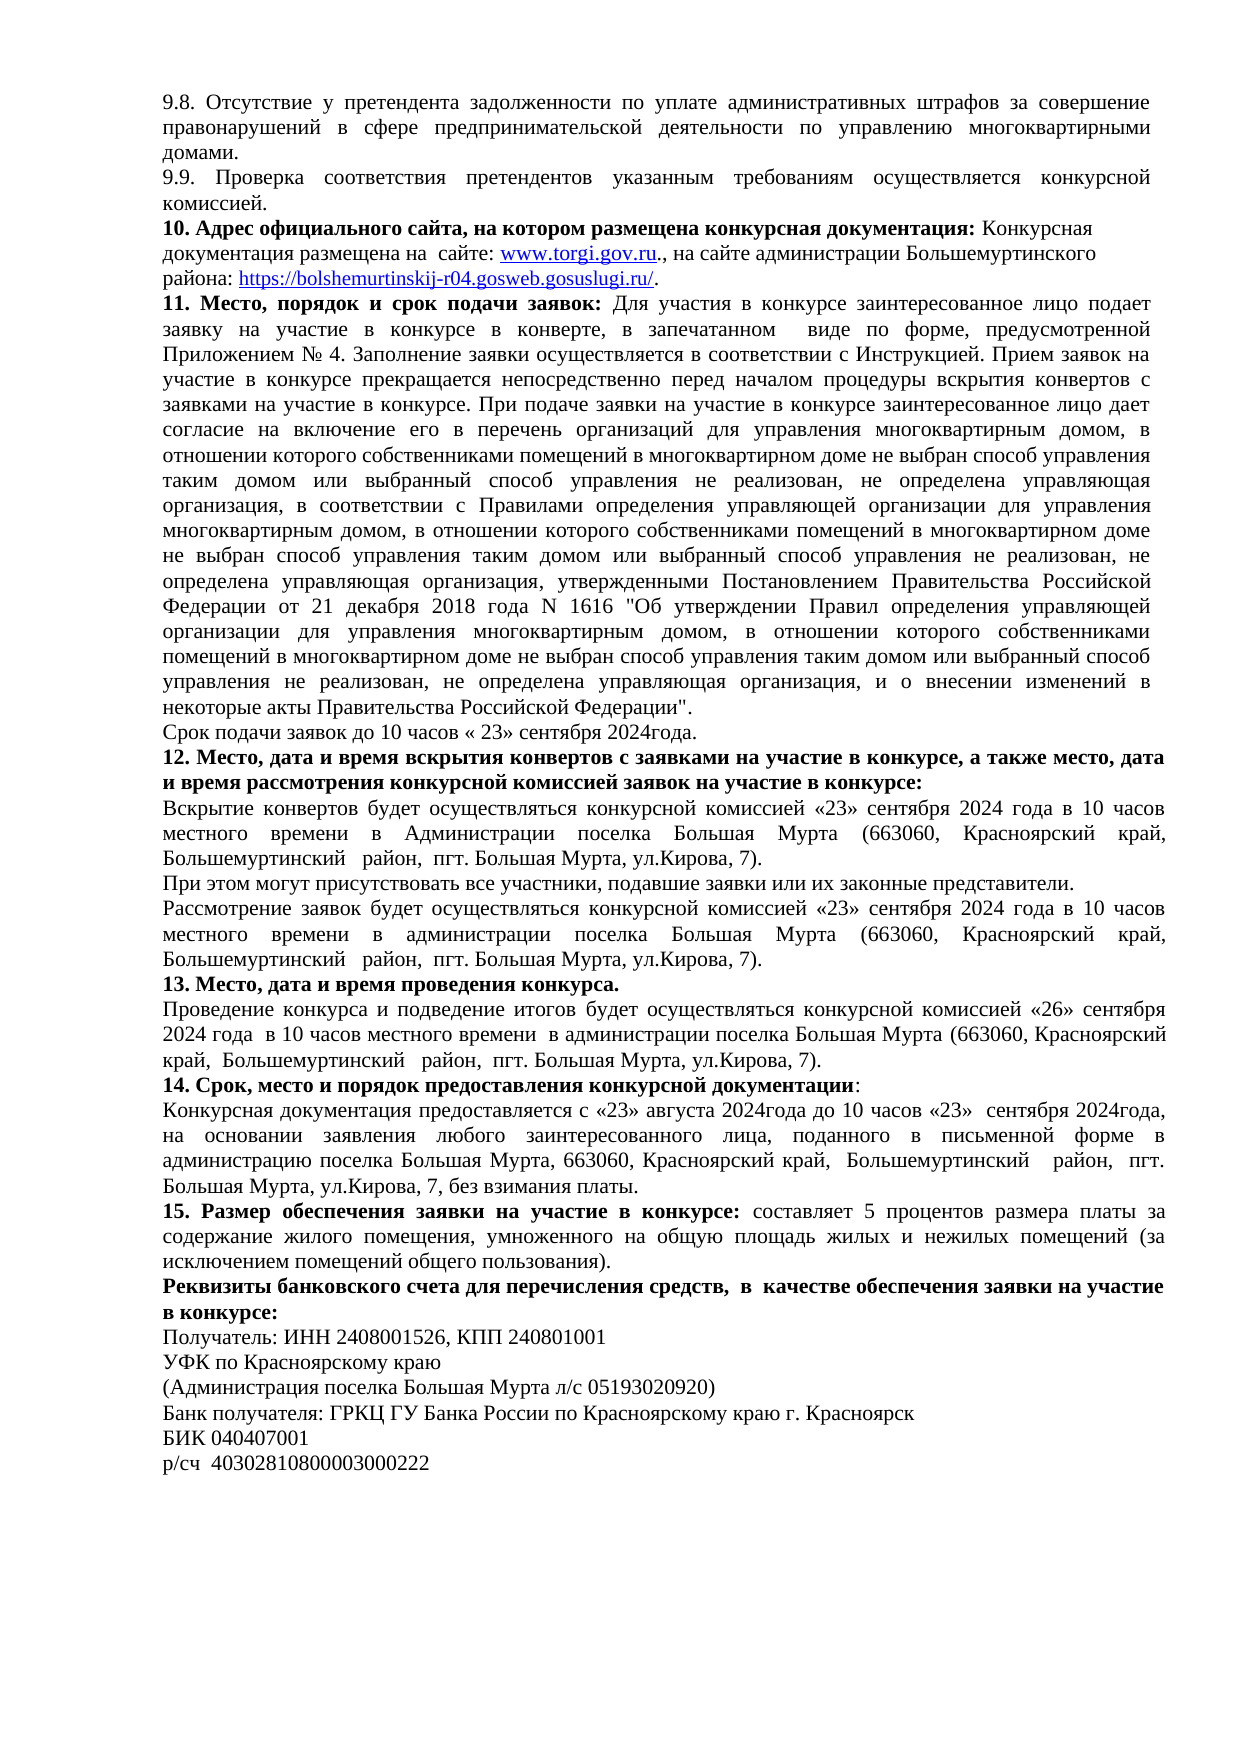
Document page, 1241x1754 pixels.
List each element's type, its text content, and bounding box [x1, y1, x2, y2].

text р/сч 40302810800003000222 [162, 1450, 1167, 1475]
text Реквизиты банковского счета для перечисления средств, в качестве обеспечения заявки на участие в конкурсе: [162, 1273, 1167, 1324]
text УФК по Красноярскому краю [162, 1349, 1167, 1374]
text При этом могут присутствовать все участники, подавшие заявки или их законные представители. [162, 870, 1167, 895]
text 9.9. Проверка соответствия претендентов указанным требованиям осуществляется конкурсной комиссией. [162, 164, 1152, 215]
text 14. Срок, место и порядок предоставления конкурсной документации: [162, 1072, 1167, 1097]
text 15. Размер обеспечения заявки на участие в конкурсе: составляет 5 процентов размера платы за содержание жилого помещения, умноженного на общую площадь жилых и нежилых помещений (за исключением помещений общего пользования). [162, 1198, 1167, 1273]
text 11. Место, порядок и срок подачи заявок: Для участия в конкурсе заинтересованное лицо подает заявку на участие в конкурсе в конверте, в запечатанном виде по форме, предусмотренной Приложением № 4. Заполнение заявки осуществляется в соответствии с Инструкцией. Прием заявок на участие в конкурсе прекращается непосредственно перед началом процедуры вскрытия конвертов с заявками на участие в конкурсе. При подаче заявки на участие в конкурсе заинтересованное лицо дает согласие на включение его в перечень организаций для управления многоквартирным домом, в отношении которого собственниками помещений в многоквартирном доме не выбран способ управления таким домом или выбранный способ управления не реализован, не определена управляющая организация, в соответствии с Правилами определения управляющей организации для управления многоквартирным домом, в отношении которого собственниками помещений в многоквартирном доме не выбран способ управления таким домом или выбранный способ управления не реализован, не определена управляющая организация, утвержденными Постановлением Правительства Российской Федерации от 21 декабря 2018 года N 1616 "Об утверждении Правил определения управляющей организации для управления многоквартирным домом, в отношении которого собственниками помещений в многоквартирном доме не выбран способ управления таким домом или выбранный способ управления не реализован, не определена управляющая организация, и о внесении изменений в некоторые акты Правительства Российской Федерации". [162, 290, 1152, 719]
text Получатель: ИНН 2408001526, КПП 240801001 [162, 1324, 1167, 1349]
text Банк получателя: ГРКЦ ГУ Банка России по Красноярскому краю г. Красноярск [162, 1399, 1167, 1425]
text Конкурсная документация предоставляется с «23» августа 2024года до 10 часов «23» сентября 2024года, на основании заявления любого заинтересованного лица, поданного в письменной форме в администрацию поселка Большая Мурта, 663060, Красноярский край, Большемуртинский район, пгт. Большая Мурта, ул.Кирова, 7, без взимания платы. [162, 1097, 1167, 1198]
text 13. Место, дата и время проведения конкурса. [162, 971, 1167, 996]
text Проведение конкурса и подведение итогов будет осуществляться конкурсной комиссией «26» сентября 2024 года в 10 часов местного времени в администрации поселка Большая Мурта (663060, Красноярский край, Большемуртинский район, пгт. Большая Мурта, ул.Кирова, 7). [162, 996, 1167, 1072]
text (Администрация поселка Большая Мурта л/с 05193020920) [162, 1374, 1167, 1399]
text 12. Место, дата и время вскрытия конвертов с заявками на участие в конкурсе, а также место, дата и время рассмотрения конкурсной комиссией заявок на участие в конкурсе: [162, 744, 1167, 794]
text БИК 040407001 [162, 1425, 1167, 1450]
text 9.8. Отсутствие у претендента задолженности по уплате административных штрафов за совершение правонарушений в сфере предпринимательской деятельности по управлению многоквартирными домами. [162, 89, 1152, 164]
text Рассмотрение заявок будет осуществляться конкурсной комиссией «23» сентября 2024 года в 10 часов местного времени в администрации поселка Большая Мурта (663060, Красноярский край, Большемуртинский район, пгт. Большая Мурта, ул.Кирова, 7). [162, 895, 1167, 971]
text Вскрытие конвертов будет осуществляться конкурсной комиссией «23» сентября 2024 года в 10 часов местного времени в Администрации поселка Большая Мурта (663060, Красноярский край, Большемуртинский район, пгт. Большая Мурта, ул.Кирова, 7). [162, 794, 1167, 870]
text 10. Адрес официального сайта, на котором размещена конкурсная документация: Конкурсная документация размещена на сайте: www.torgi.gov.ru., на сайте администрации Большемуртинского района: https://bolshemurtinskij-r04.gosweb.gosuslugi.ru/. [162, 215, 1152, 290]
text Срок подачи заявок до 10 часов « 23» сентября 2024года. [162, 719, 1152, 744]
